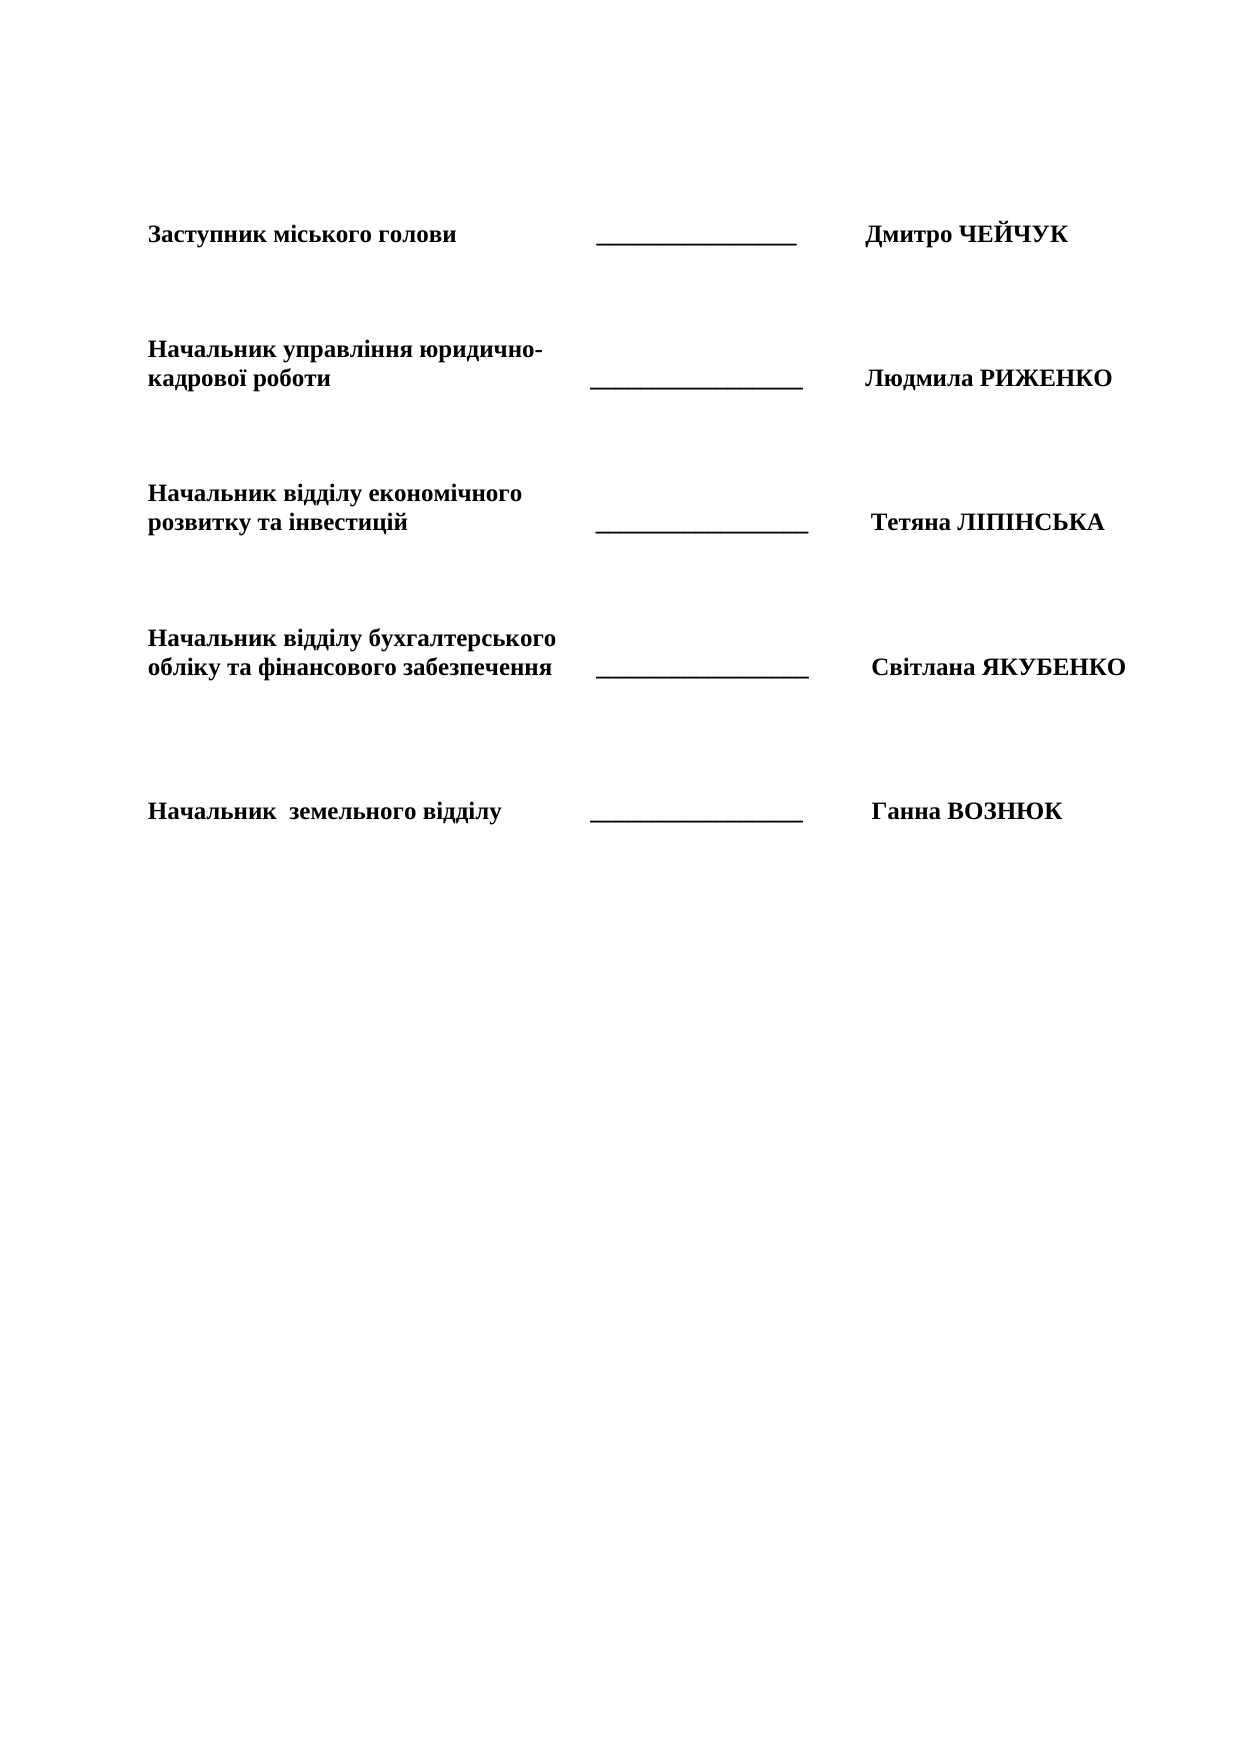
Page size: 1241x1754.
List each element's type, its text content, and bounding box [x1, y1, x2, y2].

text обліку та фінансового забезпечення _________________ Світлана ЯКУБЕНКО [148, 652, 1152, 681]
text Начальник земельного відділу _________________ Ганна ВОЗНЮК [148, 796, 1152, 825]
text кадрової роботи _________________ Людмила РИЖЕНКО [148, 363, 1152, 392]
text розвитку та інвестицій _________________ Тетяна ЛІПІНСЬКА [148, 507, 1152, 536]
text Начальник відділу бухгалтерського [148, 564, 1152, 652]
text Заступник міського голови ________________ Дмитро ЧЕЙЧУК [148, 219, 1152, 248]
text Начальник управління юридично- [148, 306, 1152, 363]
text Начальник відділу економічного [148, 478, 1152, 507]
